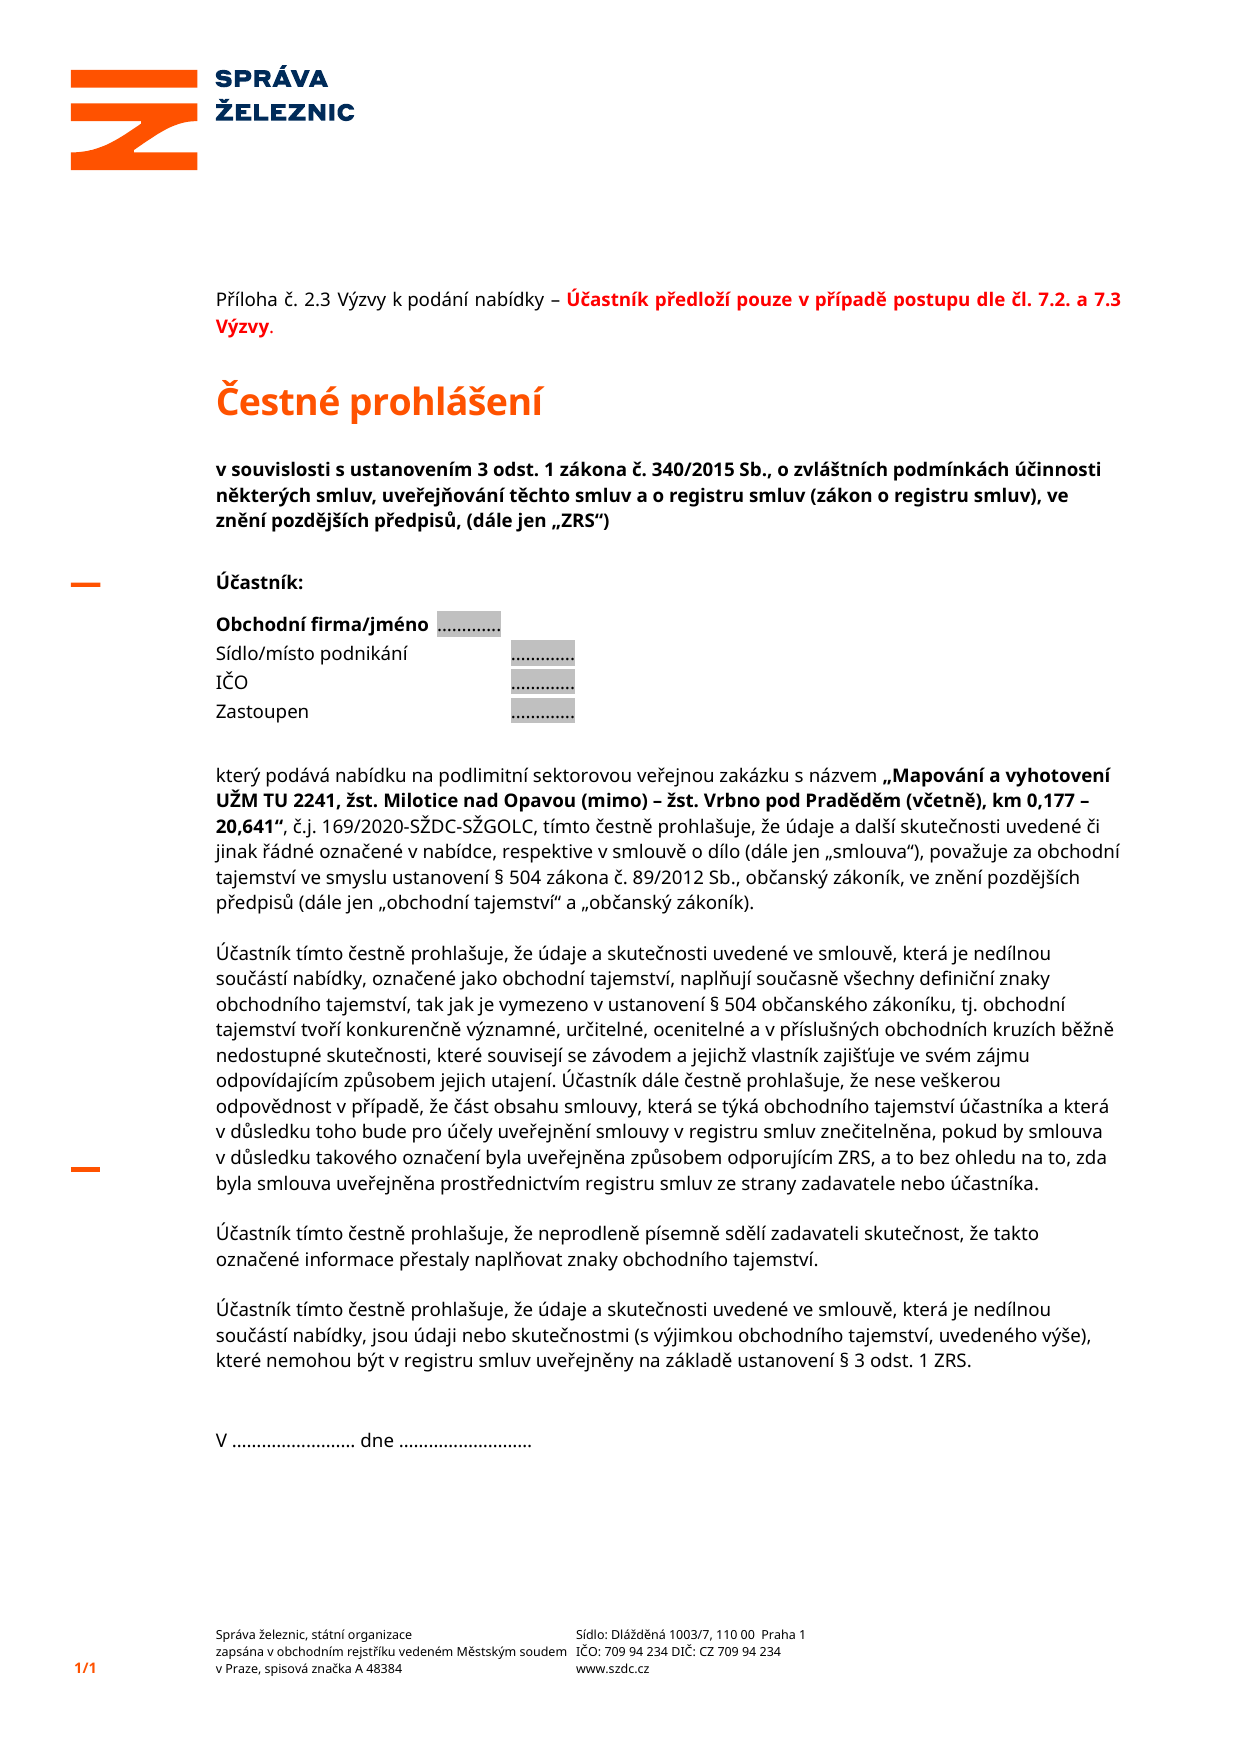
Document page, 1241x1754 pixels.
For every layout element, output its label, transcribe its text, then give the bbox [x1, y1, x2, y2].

text Účastník: [216, 565, 1122, 596]
text Zastoupen …………. [216, 695, 1122, 724]
subtitle Čestné prohlášení [216, 375, 1122, 426]
text Sídlo/místo podnikání …………. [216, 637, 1122, 666]
text Účastník tímto čestně prohlašuje, že údaje a skutečnosti uvedené ve smlouvě, která je nedílnou součástí nabídky, označené jako obchodní tajemství, naplňují současně všechny definiční znaky obchodního tajemství, tak jak je vymezeno v ustanovení § 504 občanského zákoníku, tj. obchodní tajemství tvoří konkurenčně významné, určitelné, ocenitelné a v příslušných obchodních kruzích běžně nedostupné skutečnosti, které souvisejí se závodem a jejichž vlastník zajišťuje ve svém zájmu odpovídajícím způsobem jejich utajení. Účastník dále čestně prohlašuje, že nese veškerou odpovědnost v případě, že část obsahu smlouvy, která se týká obchodního tajemství účastníka a která v důsledku toho bude pro účely uveřejnění smlouvy v registru smluv znečitelněna, pokud by smlouva v důsledku takového označení byla uveřejněna způsobem odporujícím ZRS, a to bez ohledu na to, zda byla smlouva uveřejněna prostřednictvím registru smluv ze strany zadavatele nebo účastníka. [216, 940, 1122, 1195]
text v souvislosti s ustanovením 3 odst. 1 zákona č. 340/2015 Sb., o zvláštních podmínkách účinnosti některých smluv, uveřejňování těchto smluv a o registru smluv (zákon o registru smluv), ve znění pozdějších předpisů, (dále jen „ZRS“) [216, 456, 1122, 533]
text Účastník tímto čestně prohlašuje, že neprodleně písemně sdělí zadavateli skutečnost, že takto označené informace přestaly naplňovat znaky obchodního tajemství. [216, 1220, 1122, 1271]
text Obchodní firma/jméno …………. [216, 608, 1122, 637]
text Příloha č. 2.3 Výzvy k podání nabídky – Účastník předloží pouze v případě postupu dle čl. 7.2. a 7.3 Výzvy. [216, 286, 1122, 339]
text který podává nabídku na podlimitní sektorovou veřejnou zakázku s názvem „Mapování a vyhotovení UŽM TU 2241, žst. Milotice nad Opavou (mimo) – žst. Vrbno pod Praděděm (včetně), km 0,177 – 20,641“, č.j. 169/2020-SŽDC-SŽGOLC, tímto čestně prohlašuje, že údaje a další skutečnosti uvedené či jinak řádné označené v nabídce, respektive v smlouvě o dílo (dále jen „smlouva“), považuje za obchodní tajemství ve smyslu ustanovení § 504 zákona č. 89/2012 Sb., občanský zákoník, ve znění pozdějších předpisů (dále jen „obchodní tajemství“ a „občanský zákoník). [216, 762, 1122, 915]
text IČO …………. [216, 666, 1122, 695]
text Účastník tímto čestně prohlašuje, že údaje a skutečnosti uvedené ve smlouvě, která je nedílnou součástí nabídky, jsou údaji nebo skutečnostmi (s výjimkou obchodního tajemství, uvedeného výše), které nemohou být v registru smluv uveřejněny na základě ustanovení § 3 odst. 1 ZRS. [216, 1296, 1122, 1373]
text V ………………….… dne ……………………… [216, 1423, 1121, 1453]
